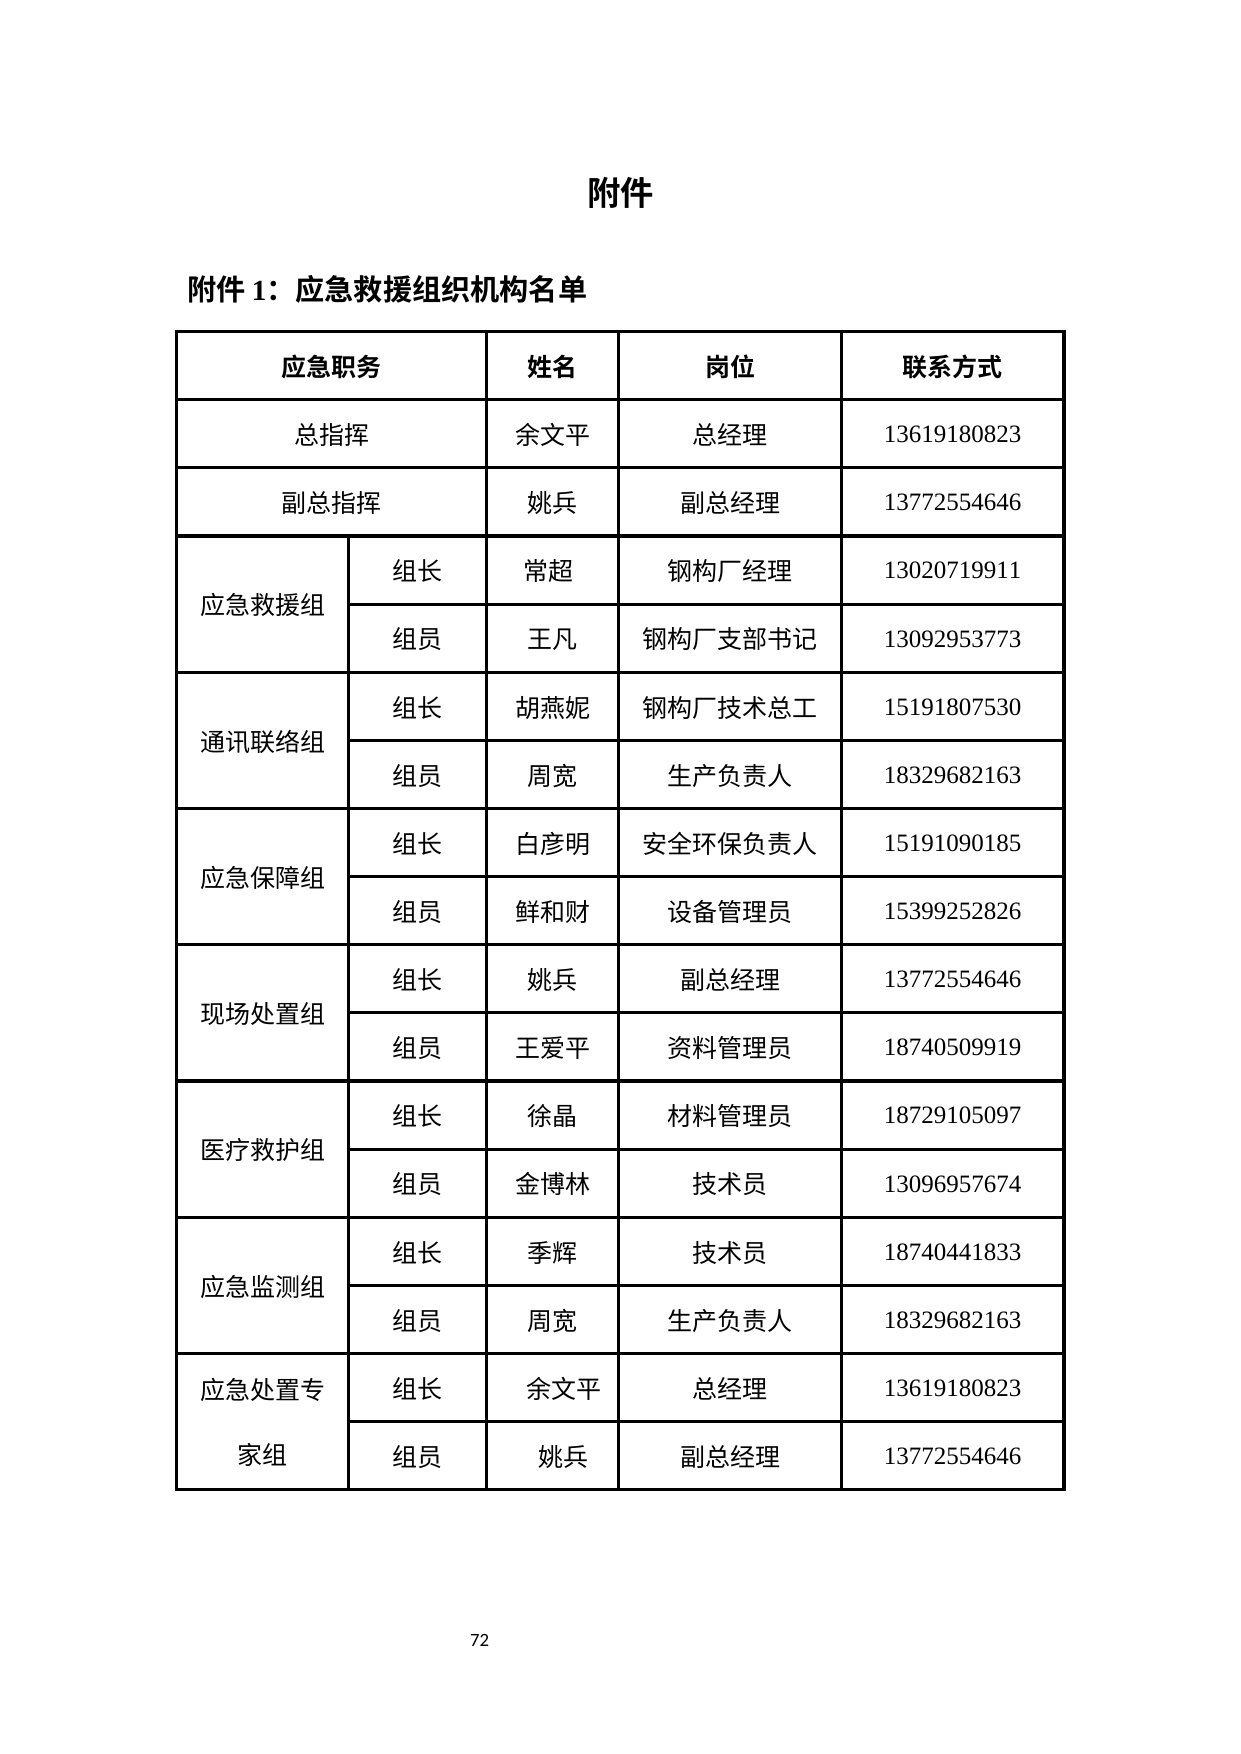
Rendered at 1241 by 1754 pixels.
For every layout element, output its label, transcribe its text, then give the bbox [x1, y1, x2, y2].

table_cell 应急保障组 [178, 810, 347, 943]
table_cell 钢构厂技术总工 [620, 674, 840, 739]
table_cell 副总指挥 [178, 469, 485, 534]
table_cell 组长 [350, 1219, 485, 1284]
table_cell 钢构厂经理 [620, 538, 840, 602]
table_cell 周宽 [488, 742, 617, 807]
table_cell 13772554646 [843, 1423, 1062, 1488]
table_cell 姚兵 [488, 1423, 617, 1488]
table_cell 组长 [350, 1355, 485, 1420]
table_cell 13020719911 [843, 538, 1062, 602]
table_cell 白彦明 [488, 810, 617, 875]
table_cell 资料管理员 [620, 1014, 840, 1079]
table_cell 18329682163 [843, 1287, 1062, 1352]
table_cell 13772554646 [843, 469, 1062, 534]
table_cell 余文平 [488, 1355, 617, 1420]
table_cell 常超 [488, 538, 617, 602]
table_cell 总指挥 [178, 401, 485, 466]
table_cell 季辉 [488, 1219, 617, 1284]
table_cell 徐晶 [488, 1083, 617, 1147]
table_cell 金博林 [488, 1151, 617, 1216]
table_cell 总经理 [620, 401, 840, 466]
table_cell 18329682163 [843, 742, 1062, 807]
table_cell 组员 [350, 606, 485, 671]
table_cell 18740509919 [843, 1014, 1062, 1079]
table_cell 组员 [350, 1287, 485, 1352]
table_cell 医疗救护组 [178, 1083, 347, 1216]
table_cell 钢构厂支部书记 [620, 606, 840, 671]
table_cell 13772554646 [843, 946, 1062, 1011]
table_header 应急职务 [178, 333, 485, 398]
table_header 岗位 [620, 333, 840, 398]
table_cell 18740441833 [843, 1219, 1062, 1284]
table_cell 组员 [350, 1151, 485, 1216]
table_cell 组员 [350, 742, 485, 807]
text 附件1：应急救援组织机构名单 [187, 266, 1053, 309]
table_cell 鲜和财 [488, 878, 617, 943]
table_cell 应急救援组 [178, 538, 347, 671]
table_cell 王凡 [488, 606, 617, 671]
table_cell 余文平 [488, 401, 617, 466]
table_cell 现场处置组 [178, 946, 347, 1079]
table_cell 13619180823 [843, 1355, 1062, 1420]
table_cell 胡燕妮 [488, 674, 617, 739]
table_cell 组员 [350, 878, 485, 943]
table_cell 组长 [350, 810, 485, 875]
table_cell 周宽 [488, 1287, 617, 1352]
table_cell 技术员 [620, 1151, 840, 1216]
table_cell 副总经理 [620, 469, 840, 534]
table_cell 姚兵 [488, 469, 617, 534]
table_cell 13619180823 [843, 401, 1062, 466]
table_cell 技术员 [620, 1219, 840, 1284]
table_cell 组员 [350, 1423, 485, 1488]
table_cell 组员 [350, 1014, 485, 1079]
table_cell 组长 [350, 538, 485, 602]
table_cell 13092953773 [843, 606, 1062, 671]
table_cell 应急处置专家组 [178, 1355, 347, 1488]
table_cell 15399252826 [843, 878, 1062, 943]
table_cell 13096957674 [843, 1151, 1062, 1216]
table_cell 组长 [350, 946, 485, 1011]
table_cell 副总经理 [620, 1423, 840, 1488]
table_cell 总经理 [620, 1355, 840, 1420]
table_cell 姚兵 [488, 946, 617, 1011]
table_cell 生产负责人 [620, 742, 840, 807]
table_cell 生产负责人 [620, 1287, 840, 1352]
table_cell 应急监测组 [178, 1219, 347, 1352]
table_cell 组长 [350, 674, 485, 739]
table_cell 王爱平 [488, 1014, 617, 1079]
table_cell 设备管理员 [620, 878, 840, 943]
table_cell 15191090185 [843, 810, 1062, 875]
table_cell 18729105097 [843, 1083, 1062, 1147]
table_cell 组长 [350, 1083, 485, 1147]
table_header 联系方式 [843, 333, 1062, 398]
table_cell 15191807530 [843, 674, 1062, 739]
table_cell 通讯联络组 [178, 674, 347, 807]
table_header 姓名 [488, 333, 617, 398]
table_cell 副总经理 [620, 946, 840, 1011]
table_cell 安全环保负责人 [620, 810, 840, 875]
text 附件 [187, 162, 1053, 216]
table_cell 材料管理员 [620, 1083, 840, 1147]
